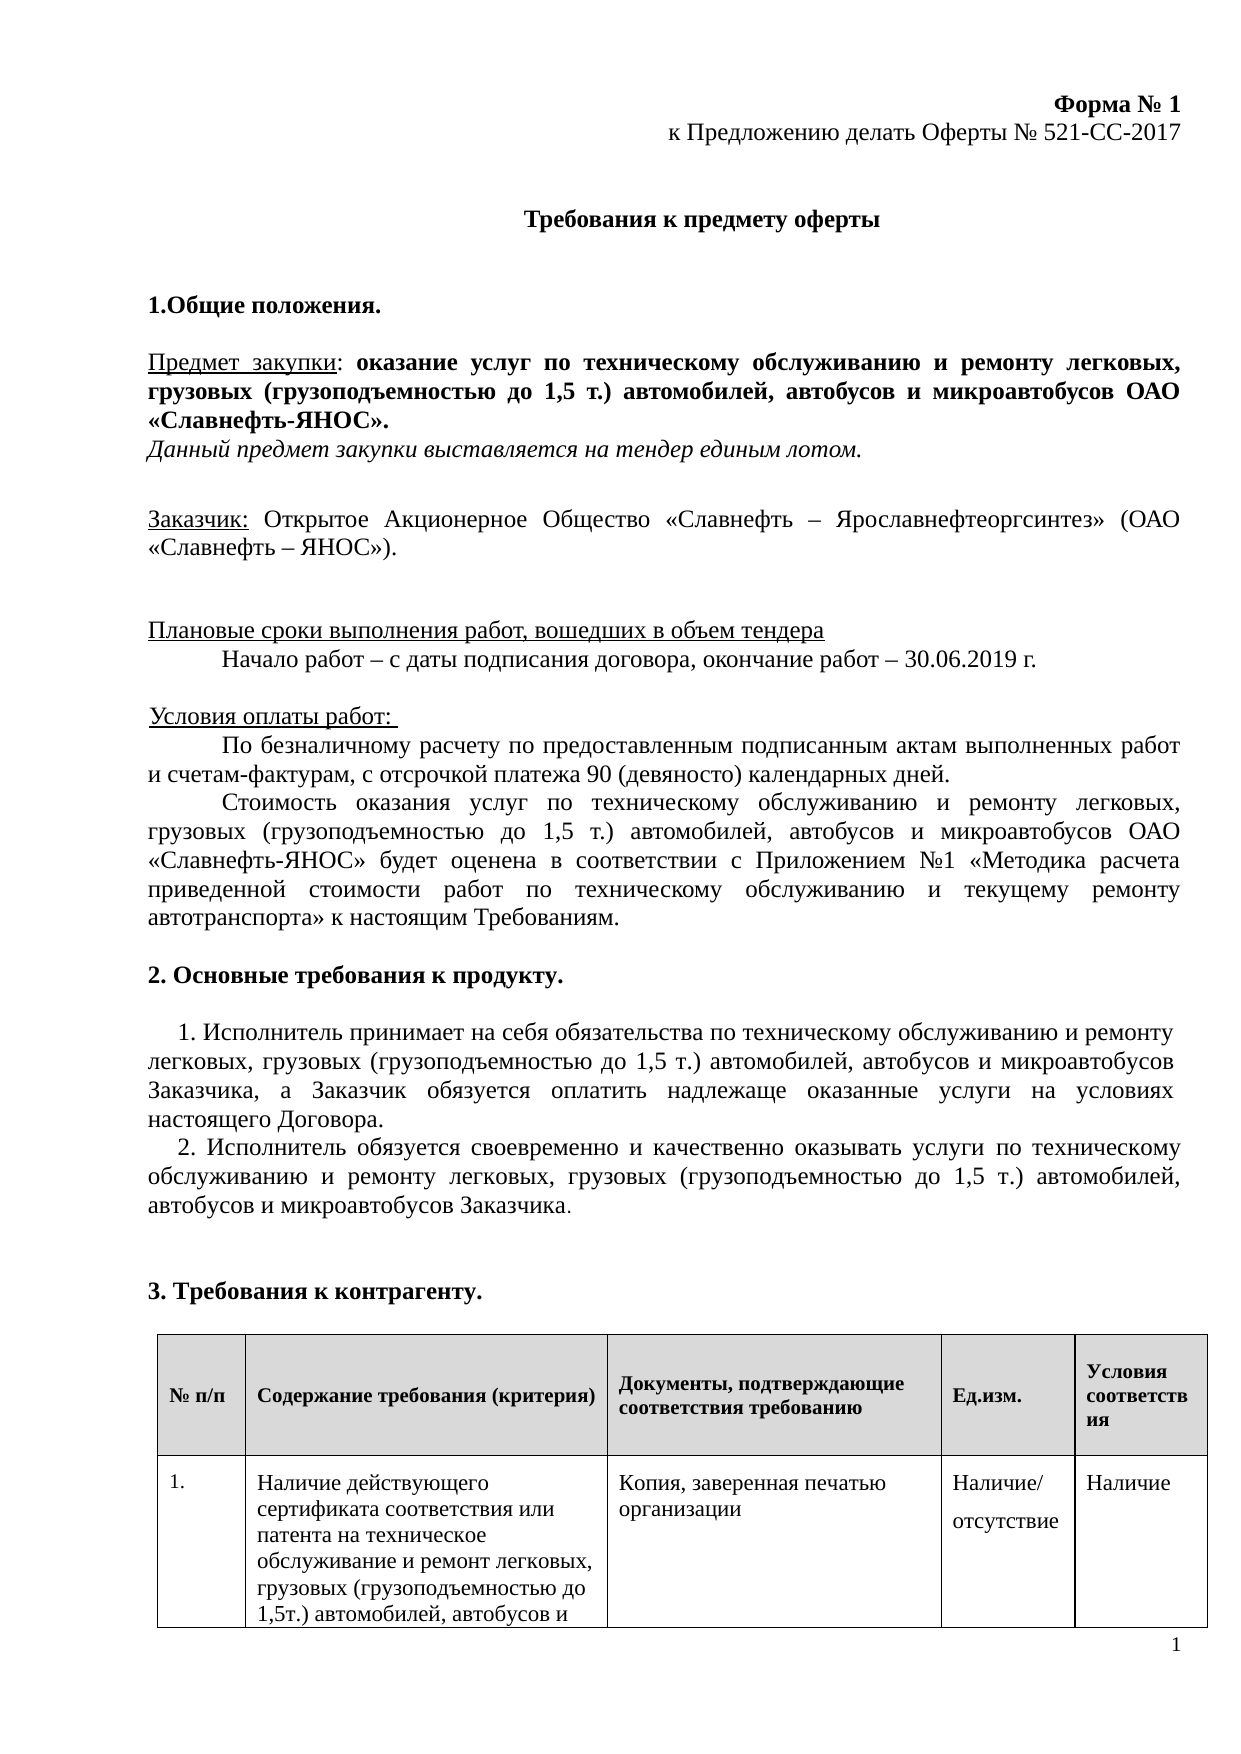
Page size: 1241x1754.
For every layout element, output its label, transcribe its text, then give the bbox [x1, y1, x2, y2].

text Форма № 1 [148, 89, 1181, 117]
text По безналичному расчету по предоставленным подписанным актам выполненных работ и счетам-фактурам, с отсрочкой платежа 90 (девяносто) календарных дней. [148, 730, 1181, 787]
table_header Документы, подтверждающие соответствия требованию [608, 1335, 941, 1455]
text Данный предмет закупки выставляется на тендер единым лотом. [148, 434, 1181, 462]
table_header № п/п [158, 1335, 245, 1455]
text Условия оплаты работ: [148, 701, 1181, 730]
text к Предложению делать Оферты № 521-СС-2017 [148, 117, 1181, 146]
text 1. Исполнитель принимает на себя обязательства по техническому обслуживанию и ремонту легковых, грузовых (грузоподъемностью до 1,5 т.) автомобилей, автобусов и микроавтобусов Заказчика, а Заказчик обязуется оплатить надлежаще оказанные услуги на условиях настоящего Договора. [148, 1017, 1175, 1132]
text Заказчик: Открытое Акционерное Общество «Славнефть – Ярославнефтеоргсинтез» (ОАО «Славнефть – ЯНОС»). [148, 504, 1181, 561]
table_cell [246, 1456, 607, 1627]
text 2. Основные требования к продукту. [148, 960, 1181, 989]
table_header Ед.изм. [942, 1335, 1074, 1455]
table_cell 1. [158, 1456, 245, 1627]
table_header Условия соответствия [1076, 1335, 1207, 1455]
table_cell Наличие [1076, 1456, 1207, 1627]
text Предмет закупки: оказание услуг по техническому обслуживанию и ремонту легковых, грузовых (грузоподъемностью до 1,5 т.) автомобилей, автобусов и микроавтобусов ОАО «Славнефть-ЯНОС». [148, 347, 1181, 434]
text 3. Требования к контрагенту. [148, 1276, 1181, 1305]
text Начало работ – с даты подписания договора, окончание работ – 30.06.2019 г. [148, 644, 1181, 672]
text Плановые сроки выполнения работ, вошедших в объем тендера [148, 615, 1181, 644]
table_cell Наличие/ отсутствие [942, 1456, 1074, 1627]
text 2. Исполнитель обязуется своевременно и качественно оказывать услуги по техническому обслуживанию и ремонту легковых, грузовых (грузоподъемностью до 1,5 т.) автомобилей, автобусов и микроавтобусов Заказчика. [148, 1132, 1181, 1219]
text Стоимость оказания услуг по техническому обслуживанию и ремонту легковых, грузовых (грузоподъемностью до 1,5 т.) автомобилей, автобусов и микроавтобусов ОАО «Славнефть-ЯНОС» будет оценена в соответствии с Приложением №1 «Методика расчета приведенной стоимости работ по техническому обслуживанию и текущему ремонту автотранспорта» к настоящим Требованиям. [148, 787, 1181, 931]
text 1.Общие положения. [148, 290, 1181, 319]
text Требования к предмету оферты [223, 204, 1181, 232]
table_cell Копия, заверенная печатью организации [608, 1456, 941, 1627]
table_header Содержание требования (критерия) [246, 1335, 607, 1455]
